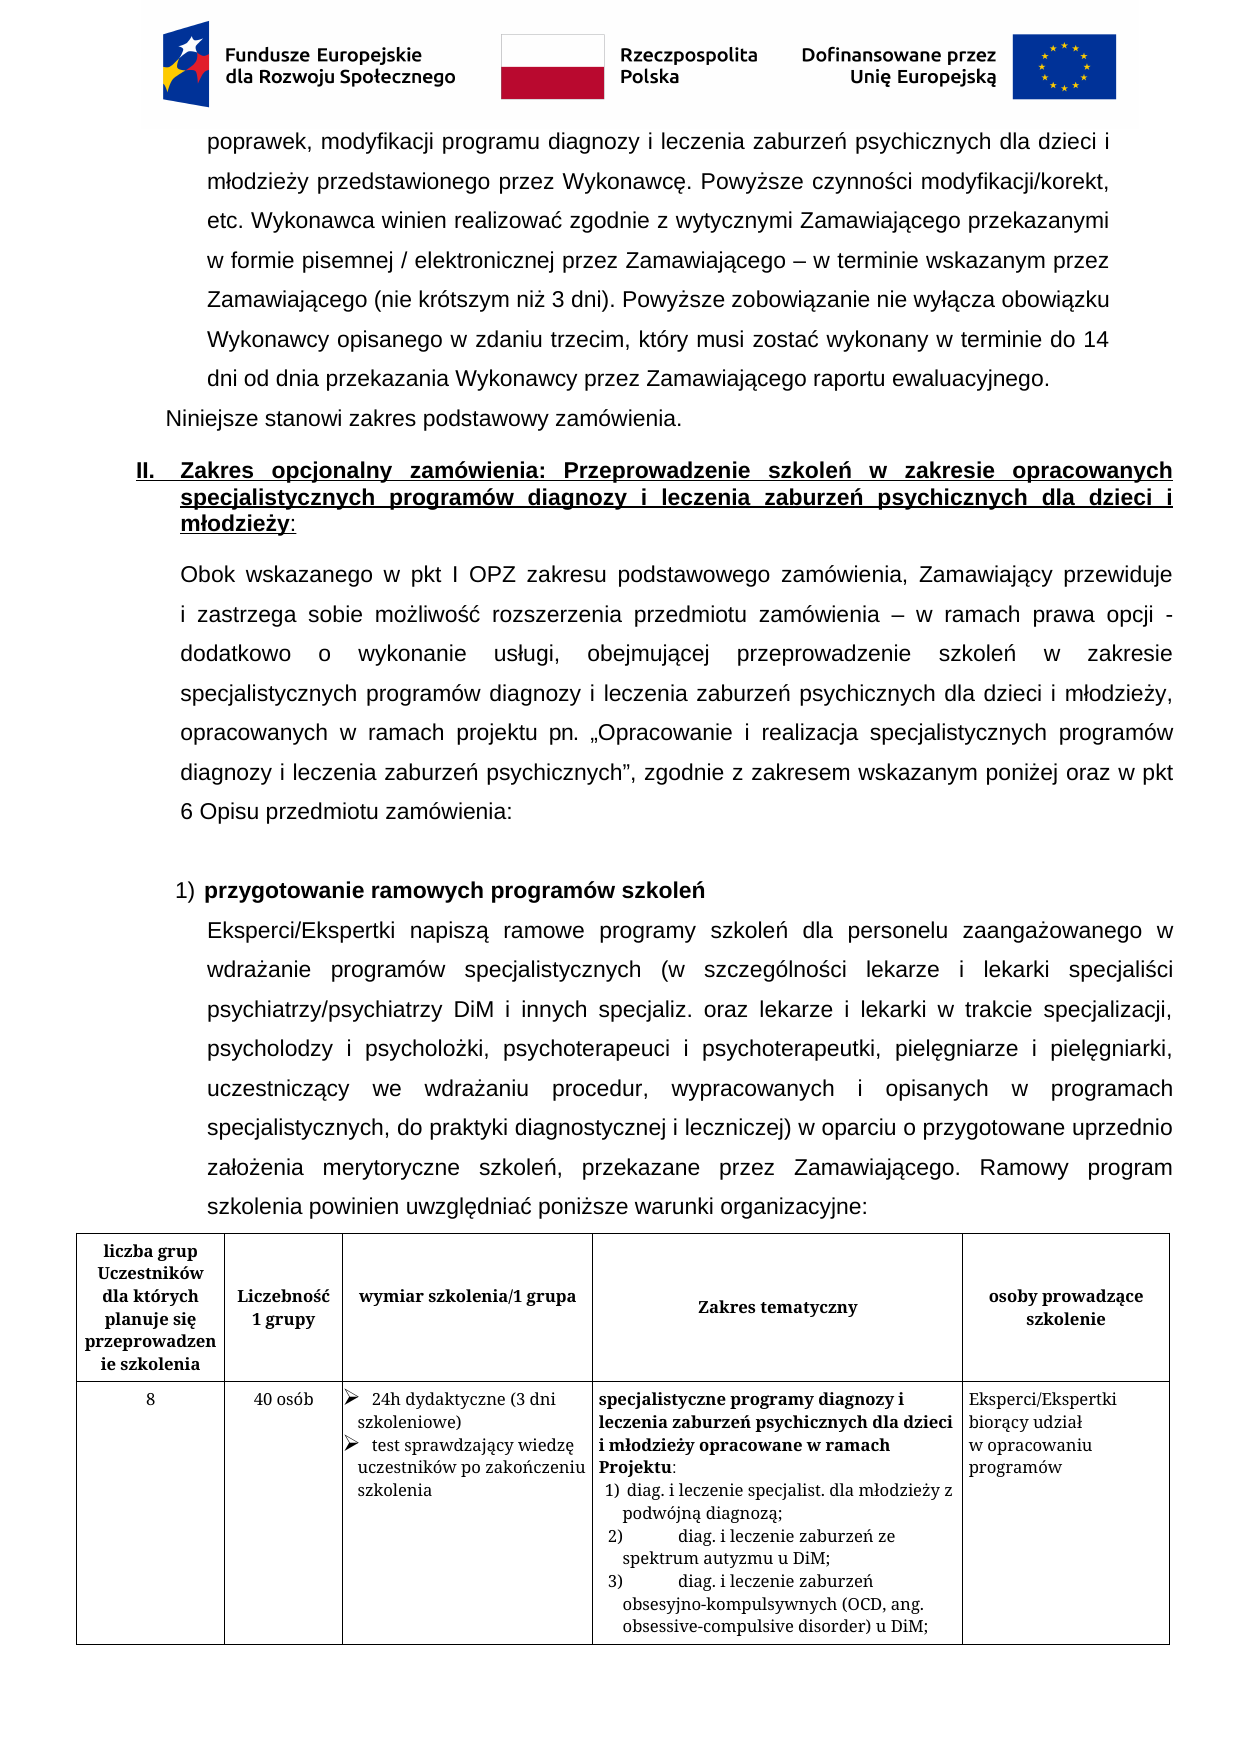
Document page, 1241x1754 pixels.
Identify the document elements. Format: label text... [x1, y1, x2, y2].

list Niniejsze stanowi zakres podstawowy zamówienia. [165, 404, 1173, 431]
table_header wymiar szkolenia/1 grupa [343, 1234, 592, 1381]
list Eksperci/Ekspertki napiszą ramowe programy szkoleń dla personelu zaangażowanego w wdrażanie programów specjalistycznych (w szczególności lekarze i lekarki specjaliści psychiatrzy/psychiatrzy DiM i innych specjaliz. oraz lekarze i lekarki w trakcie specjalizacji, psycholodzy i psycholożki, psychoterapeuci i psychoterapeutki, pielęgniarze i pielęgniarki, uczestniczący we wdrażaniu procedur, wypracowanych i opisanych w programach specjalistycznych, do praktyki diagnostycznej i leczniczej) w oparciu o przygotowane uprzednio założenia merytoryczne szkoleń, przekazane przez Zamawiającego. Ramowy program szkolenia powinien uwzględniać poniższe warunki organizacyjne: [207, 917, 1173, 1219]
list przygotowanie ramowych programów szkoleń [175, 877, 1173, 903]
list Obok wskazanego w pkt I OPZ zakresu podstawowego zamówienia, Zamawiający przewiduje i zastrzega sobie możliwość rozszerzenia przedmiotu zamówienia – w ramach prawa opcji - dodatkowo o wykonanie usługi, obejmującej przeprowadzenie szkoleń w zakresie specjalistycznych programów diagnozy i leczenia zaburzeń psychicznych dla dzieci i młodzieży, opracowanych w ramach projektu pn. „Opracowanie i realizacja specjalistycznych programów diagnozy i leczenia zaburzeń psychicznych”, zgodnie z zakresem wskazanym poniżej oraz w pkt 6 Opisu przedmiotu zamówienia: [180, 561, 1173, 824]
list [207, 129, 1110, 391]
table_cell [963, 1382, 1169, 1643]
table_header Zakres tematyczny [593, 1234, 962, 1381]
table_header Liczebność 1 grupy [225, 1234, 342, 1381]
list Zakres opcjonalny zamówienia: Przeprowadzenie szkoleń w zakresie opracowanych specjalistycznych programów diagnozy i leczenia zaburzeń psychicznych dla dzieci i młodzieży: [136, 457, 1173, 480]
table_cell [593, 1382, 962, 1643]
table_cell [343, 1382, 592, 1643]
list Zakres opcjonalny zamówienia: Przeprowadzenie szkoleń w zakresie opracowanych specjalistycznych programów diagnozy i leczenia zaburzeń psychicznych dla dzieci i młodzieży: [136, 481, 1173, 536]
picture [140, 0, 1139, 129]
table_header liczba grup Uczestników dla których planuje się przeprowadzenie szkolenia [77, 1234, 224, 1381]
table_header osoby prowadzące szkolenie [963, 1234, 1169, 1381]
table_cell 40 osób [225, 1382, 342, 1643]
table_cell 8 [77, 1382, 224, 1643]
